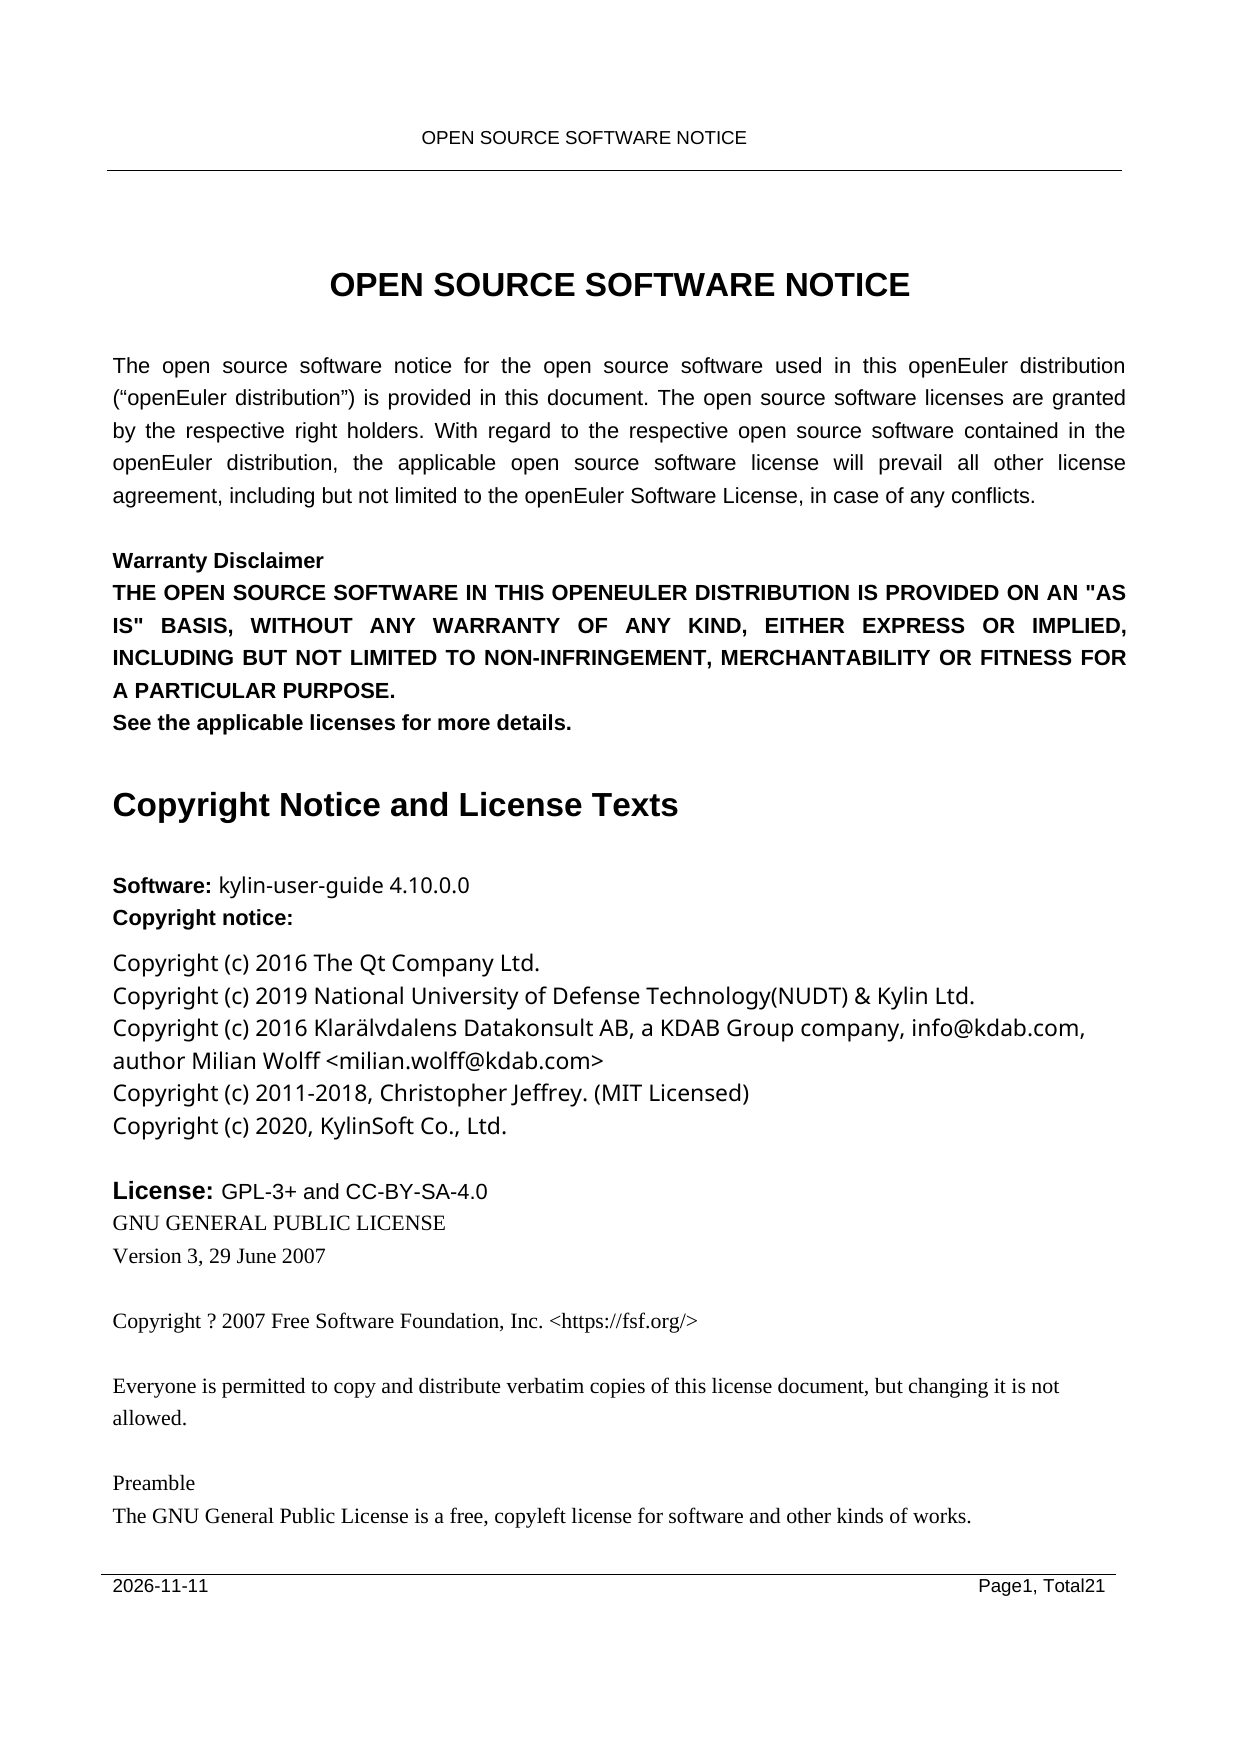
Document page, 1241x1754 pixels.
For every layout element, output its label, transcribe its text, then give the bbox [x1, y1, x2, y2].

title Software: kylin-user-guide 4.10.0.0 [112, 869, 1128, 901]
text License: GPL-3+ and CC-BY-SA-4.0 [112, 1174, 1128, 1207]
text Warranty Disclaimer [112, 544, 1128, 576]
text OPEN SOURCE SOFTWARE NOTICE [112, 251, 1128, 316]
text Copyright notice: [112, 901, 1128, 934]
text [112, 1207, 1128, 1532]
text Copyright Notice and License Texts [112, 771, 1128, 836]
text The open source software notice for the open source software used in this openEuler distribution (“openEuler distribution”) is provided in this document. The open source software licenses are granted by the respective right holders. With regard to the respective open source software contained in the openEuler distribution, the applicable open source software license will prevail all other license agreement, including but not limited to the openEuler Software License, in case of any conflicts. [112, 349, 1128, 511]
text THE OPEN SOURCE SOFTWARE IN THIS OPENEULER DISTRIBUTION IS PROVIDED ON AN "AS IS" BASIS, WITHOUT ANY WARRANTY OF ANY KIND, EITHER EXPRESS OR IMPLIED, INCLUDING BUT NOT LIMITED TO NON-INFRINGEMENT, MERCHANTABILITY OR FITNESS FOR A PARTICULAR PURPOSE. See the applicable licenses for more details. [112, 576, 1128, 739]
text Copyright (c) 2016 The Qt Company Ltd. Copyright (c) 2019 National University of Defense Technology(NUDT) & Kylin Ltd. Copyright (c) 2016 Klarälvdalens Datakonsult AB, a KDAB Group company, info@kdab.com, author Milian Wolff <milian.wolff@kdab.com> Copyright (c) 2011-2018, Christopher Jeffrey. (MIT Licensed) Copyright (c) 2020, KylinSoft Co., Ltd. [112, 947, 1128, 1174]
